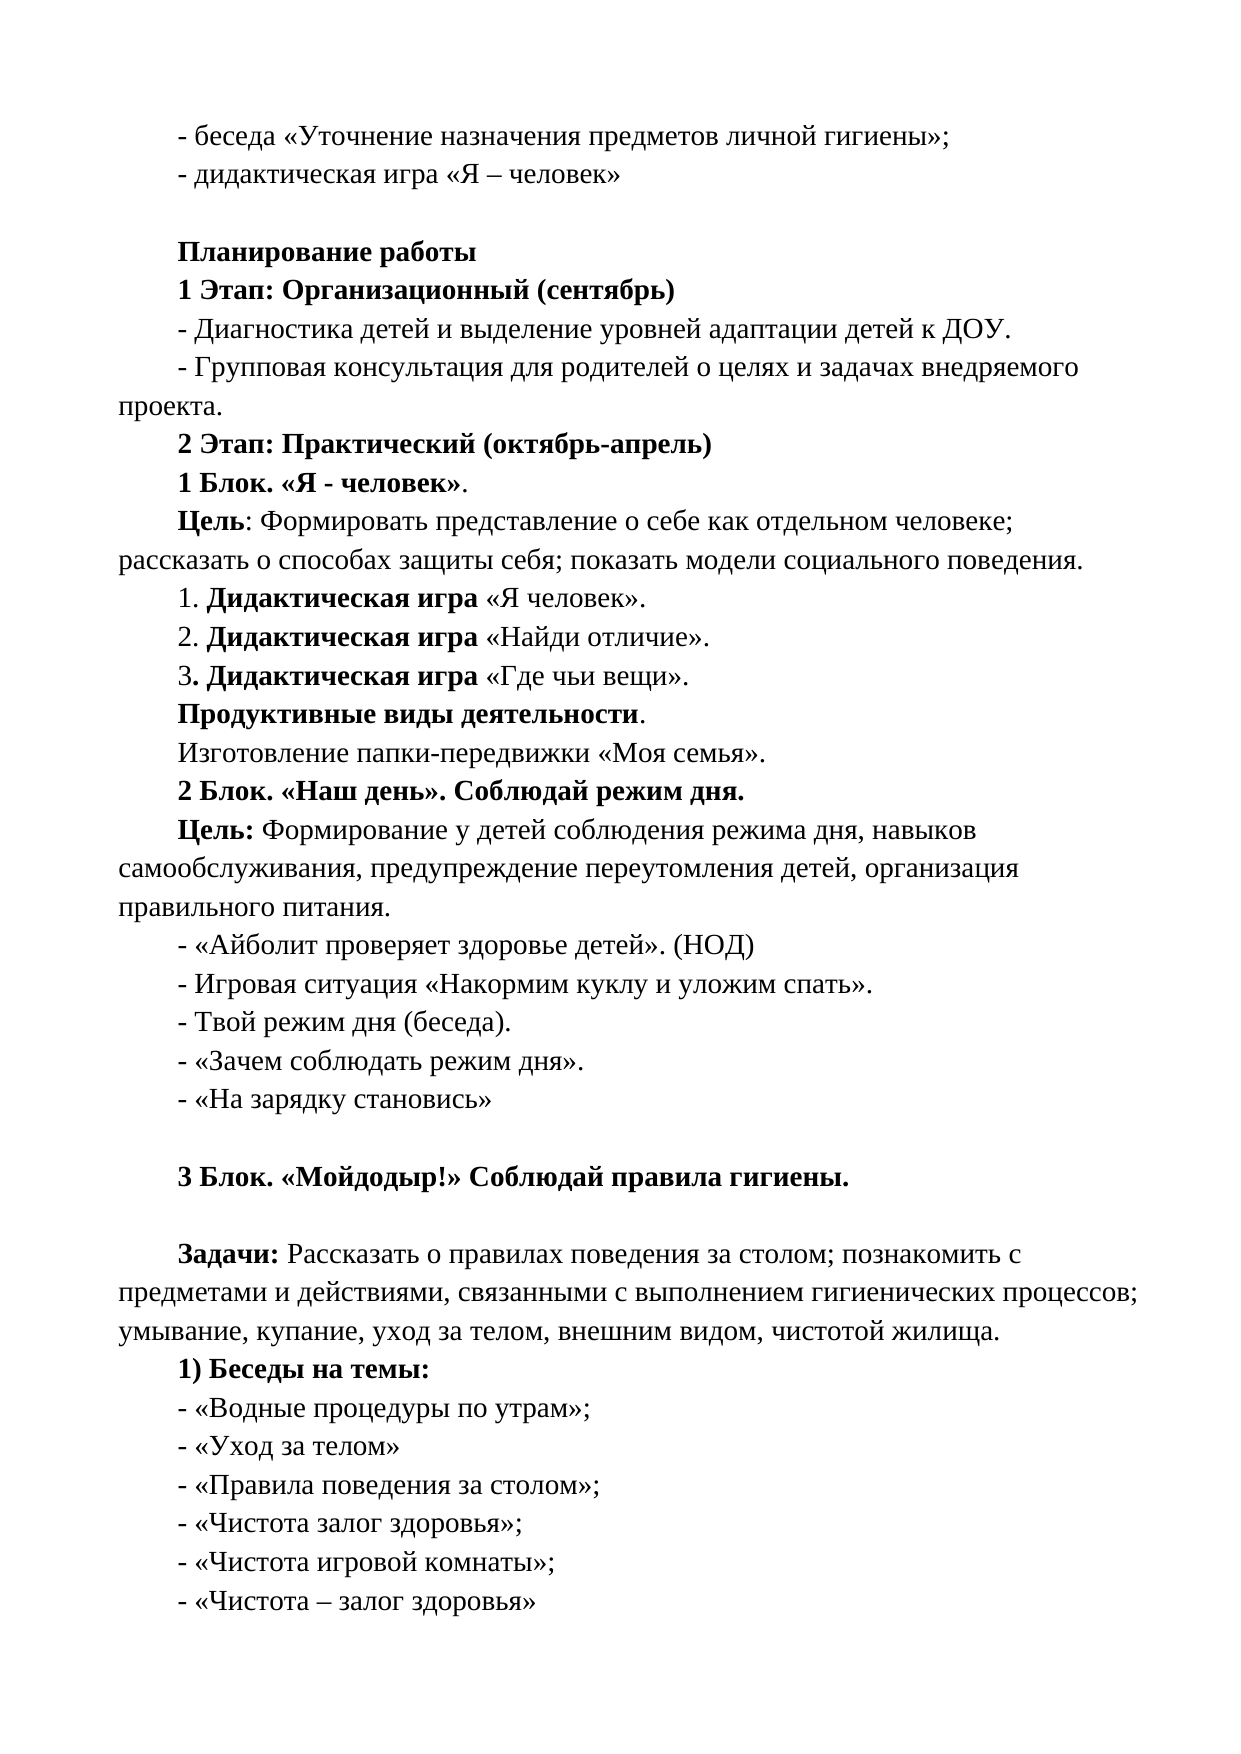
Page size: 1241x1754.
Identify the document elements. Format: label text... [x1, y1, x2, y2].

text Цель: Формировать представление о себе как отдельном человеке; рассказать о способах защиты себя; показать модели социального поведения. [118, 503, 1152, 576]
text - беседа «Уточнение назначения предметов личной гигиены»; [118, 118, 1152, 152]
text 3. Дидактическая игра «Где чьи вещи». [118, 658, 1152, 691]
text - «Уход за телом» [118, 1428, 1152, 1462]
text 2. Дидактическая игра «Найди отличие». [118, 619, 1152, 653]
text - «Айболит проверяет здоровье детей». (НОД) [118, 927, 1152, 961]
text 1) Беседы на темы: [118, 1351, 1152, 1385]
text - Диагностика детей и выделение уровней адаптации детей к ДОУ. [118, 311, 1152, 344]
text - Игровая ситуация «Накормим куклу и уложим спать». [118, 966, 1152, 999]
text Изготовление папки-передвижки «Моя семья». [118, 735, 1152, 768]
text - Групповая консультация для родителей о целях и задачах внедряемого проекта. [118, 349, 1152, 421]
text 1 Этап: Организационный (сентябрь) [118, 272, 1152, 306]
text 2 Этап: Практический (октябрь-апрель) [118, 426, 1152, 460]
text - Твой режим дня (беседа). [118, 1004, 1152, 1038]
text - «Чистота игровой комнаты»; [118, 1544, 1152, 1578]
text - «Чистота залог здоровья»; [118, 1506, 1152, 1539]
text 2 Блок. «Наш день». Соблюдай режим дня. [118, 773, 1152, 807]
text Цель: Формирование у детей соблюдения режима дня, навыков самообслуживания, предупреждение переутомления детей, организация правильного питания. [118, 812, 1152, 922]
text Планирование работы [118, 234, 1152, 267]
text - «На зарядку становись» [177, 1082, 1152, 1115]
text - «Правила поведения за столом»; [118, 1467, 1152, 1501]
text 1. Дидактическая игра «Я человек». [118, 581, 1152, 614]
text 3 Блок. «Мойдодыр!» Соблюдай правила гигиены. [118, 1159, 1152, 1192]
text Задачи: Рассказать о правилах поведения за столом; познакомить с предметами и действиями, связанными с выполнением гигиенических процессов; умывание, купание, уход за телом, внешним видом, чистотой жилища. [118, 1236, 1152, 1346]
text - «Чистота – залог здоровья» [118, 1583, 1152, 1616]
text - дидактическая игра «Я – человек» [118, 157, 1152, 190]
text - «Водные процедуры по утрам»; [118, 1390, 1152, 1423]
text - «Зачем соблюдать режим дня». [118, 1043, 1152, 1077]
text 1 Блок. «Я - человек». [118, 465, 1152, 498]
text Продуктивные виды деятельности. [118, 696, 1152, 730]
